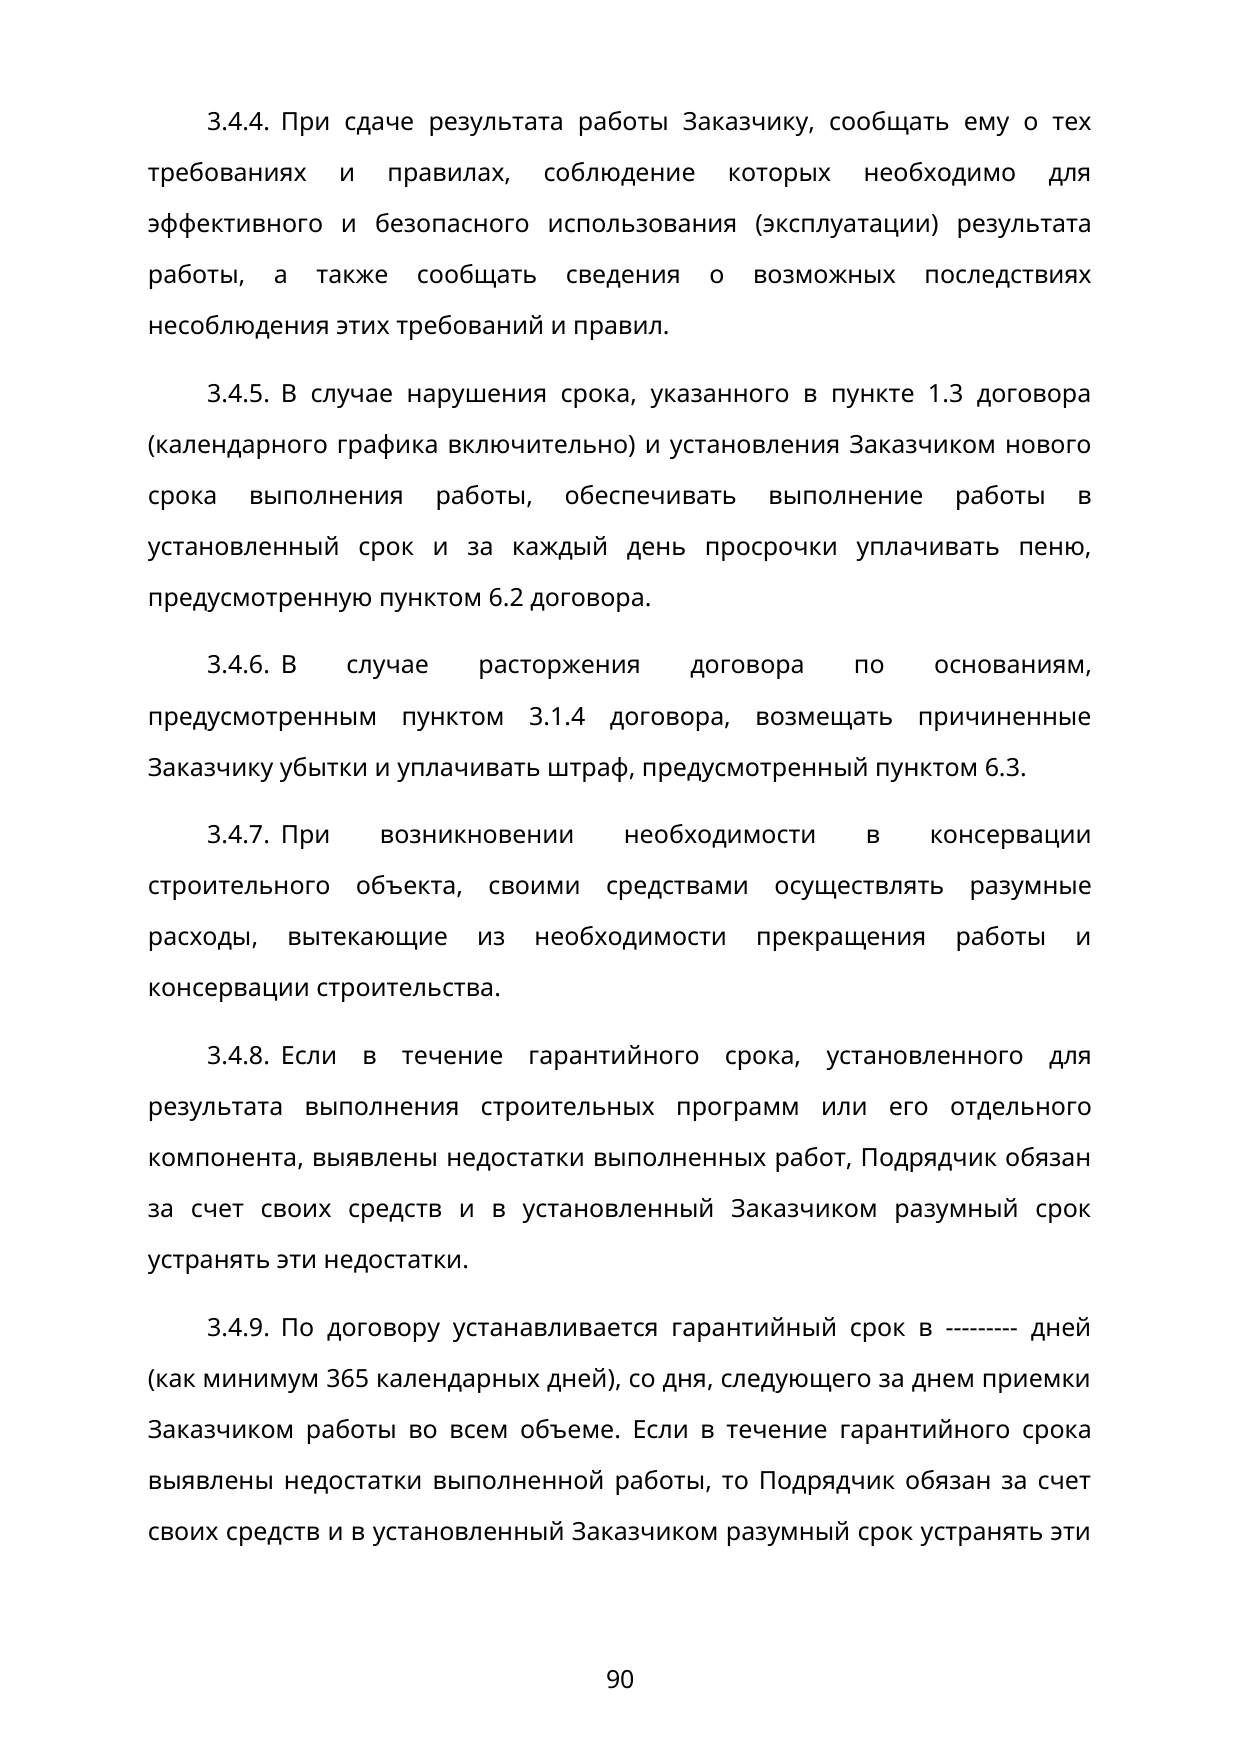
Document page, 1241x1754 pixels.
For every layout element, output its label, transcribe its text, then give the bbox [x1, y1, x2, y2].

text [148, 1310, 1092, 1548]
text 3.4.5. В случае нарушения срока, указанного в пункте 1.3 договора (календарного графика включительно) и установления Заказчиком нового срока выполнения работы, обеспечивать выполнение работы в установленный срок и за каждый день просрочки уплачивать пеню, предусмотренную пунктом 6.2 договора. [148, 375, 1092, 613]
text 3.4.7. При возникновении необходимости в консервации строительного объекта, своими средствами осуществлять разумные расходы, вытекающие из необходимости прекращения работы и консервации строительства. [148, 817, 1092, 1004]
text 3.4.6. В случае расторжения договора по основаниям, предусмотренным пунктом 3.1.4 договора, возмещать причиненные Заказчику убытки и уплачивать штраф, предусмотренный пунктом 6.3. [148, 647, 1092, 783]
text 3.4.4. При сдаче результата работы Заказчику, сообщать ему о тех требованиях и правилах, соблюдение которых необходимо для эффективного и безопасного использования (эксплуатации) результата работы, а также сообщать сведения о возможных последствиях несоблюдения этих требований и правил. [148, 103, 1092, 342]
text 3.4.8. Если в течение гарантийного срока, установленного для результата выполнения строительных программ или его отдельного компонента, выявлены недостатки выполненных работ, Подрядчик обязан за счет своих средств и в установленный Заказчиком разумный срок устранять эти недостатки. [148, 1038, 1092, 1276]
